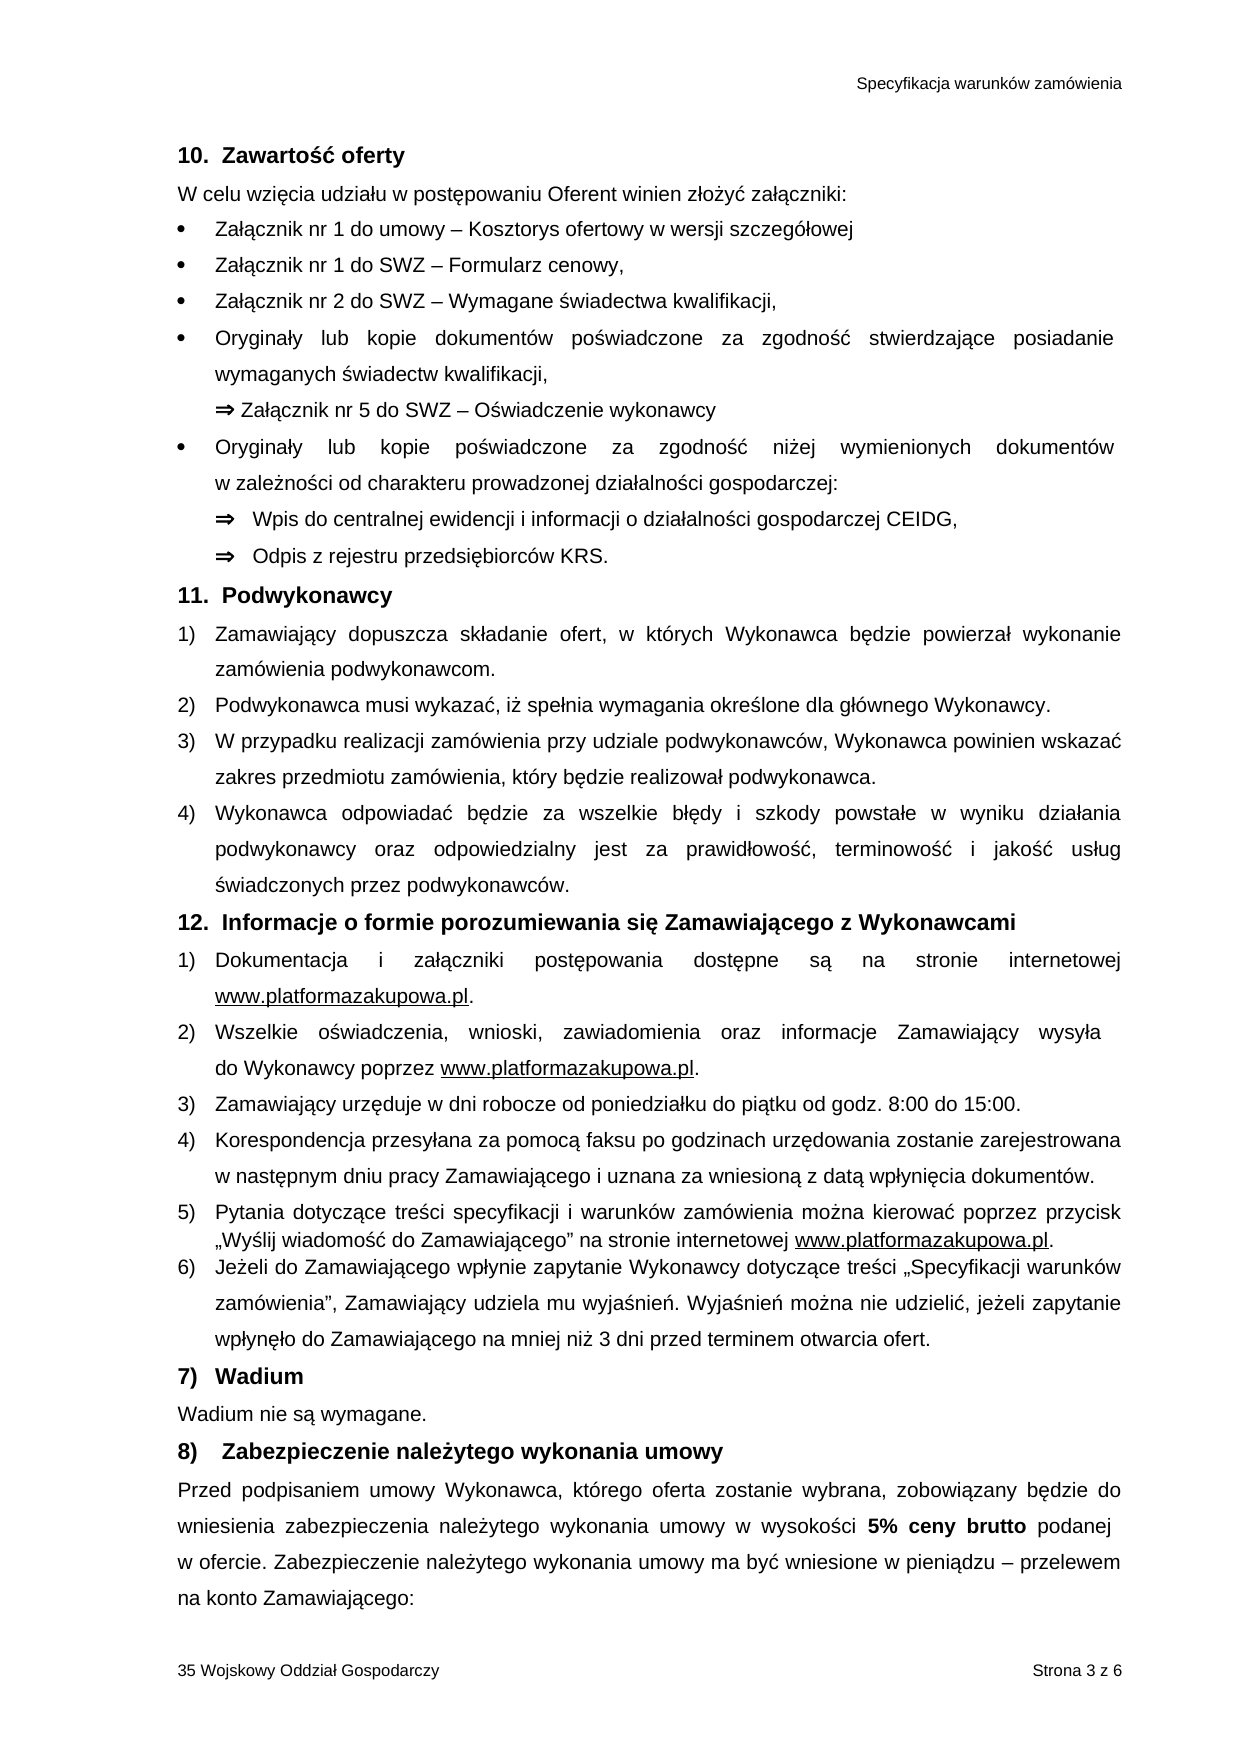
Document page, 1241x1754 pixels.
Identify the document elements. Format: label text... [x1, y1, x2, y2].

list Wadium [177, 1363, 1122, 1389]
list Oryginały lub kopie poświadczone za zgodność niżej wymienionych dokumentów w zależności od charakteru prowadzonej działalności gospodarczej: [177, 435, 1115, 495]
list Zamawiający urzęduje w dni robocze od poniedziałku do piątku od godz. 8:00 do 15:00. [177, 1092, 1122, 1116]
subtitle Wadium nie są wymagane. [177, 1402, 1122, 1426]
list Informacje o formie porozumiewania się Zamawiającego z Wykonawcami [177, 909, 1122, 935]
list Zawartość oferty [177, 142, 1122, 168]
text W celu wzięcia udziału w postępowaniu Oferent winien złożyć załączniki: [177, 181, 1122, 205]
list Odpis z rejestru przedsiębiorców KRS. [215, 544, 1122, 569]
list Oryginały lub kopie dokumentów poświadczone za zgodność stwierdzające posiadanie wymaganych świadectw kwalifikacji, [177, 325, 1115, 385]
list Wykonawca odpowiadać będzie za wszelkie błędy i szkody powstałe w wyniku działania podwykonawcy oraz odpowiedzialny jest za prawidłowość, terminowość i jakość usług świadczonych przez podwykonawców. [177, 801, 1122, 897]
list Wpis do centralnej ewidencji i informacji o działalności gospodarczej CEIDG, [215, 507, 1122, 532]
text Załącznik nr 5 do SWZ – Oświadczenie wykonawcy [215, 397, 1115, 422]
list Załącznik nr 1 do SWZ – Formularz cenowy, [177, 253, 1115, 277]
list Zabezpieczenie należytego wykonania umowy [177, 1438, 1122, 1464]
list Załącznik nr 1 do umowy – Kosztorys ofertowy w wersji szczegółowej [177, 217, 1115, 241]
list Wszelkie oświadczenia, wnioski, zawiadomienia oraz informacje Zamawiający wysyła do Wykonawcy poprzez www.platformazakupowa.pl. [177, 1020, 1122, 1080]
list Podwykonawcy [177, 582, 1122, 608]
text Przed podpisaniem umowy Wykonawca, którego oferta zostanie wybrana, zobowiązany będzie do wniesienia zabezpieczenia należytego wykonania umowy w wysokości 5% ceny brutto podanej w ofercie. Zabezpieczenie należytego wykonania umowy ma być wniesione w pieniądzu – przelewem na konto Zamawiającego: [177, 1478, 1122, 1609]
list Dokumentacja i załączniki postępowania dostępne są na stronie internetowej www.platformazakupowa.pl. [177, 948, 1122, 1008]
list Jeżeli do Zamawiającego wpłynie zapytanie Wykonawcy dotyczące treści „Specyfikacji warunków zamówienia”, Zamawiający udziela mu wyjaśnień. Wyjaśnień można nie udzielić, jeżeli zapytanie wpłynęło do Zamawiającego na mniej niż 3 dni przed terminem otwarcia ofert. [177, 1255, 1122, 1351]
list Zamawiający dopuszcza składanie ofert, w których Wykonawca będzie powierzał wykonanie zamówienia podwykonawcom. [177, 621, 1122, 681]
list W przypadku realizacji zamówienia przy udziale podwykonawców, Wykonawca powinien wskazać zakres przedmiotu zamówienia, który będzie realizował podwykonawca. [177, 729, 1122, 789]
list Pytania dotyczące treści specyfikacji i warunków zamówienia można kierować poprzez przycisk „Wyślij wiadomość do Zamawiającego” na stronie internetowej www.platformazakupowa.pl. [177, 1200, 1122, 1251]
list Korespondencja przesyłana za pomocą faksu po godzinach urzędowania zostanie zarejestrowana w następnym dniu pracy Zamawiającego i uznana za wniesioną z datą wpłynięcia dokumentów. [177, 1128, 1122, 1188]
list Załącznik nr 2 do SWZ – Wymagane świadectwa kwalifikacji, [177, 289, 1115, 313]
list Podwykonawca musi wykazać, iż spełnia wymagania określone dla głównego Wykonawcy. [177, 693, 1122, 717]
